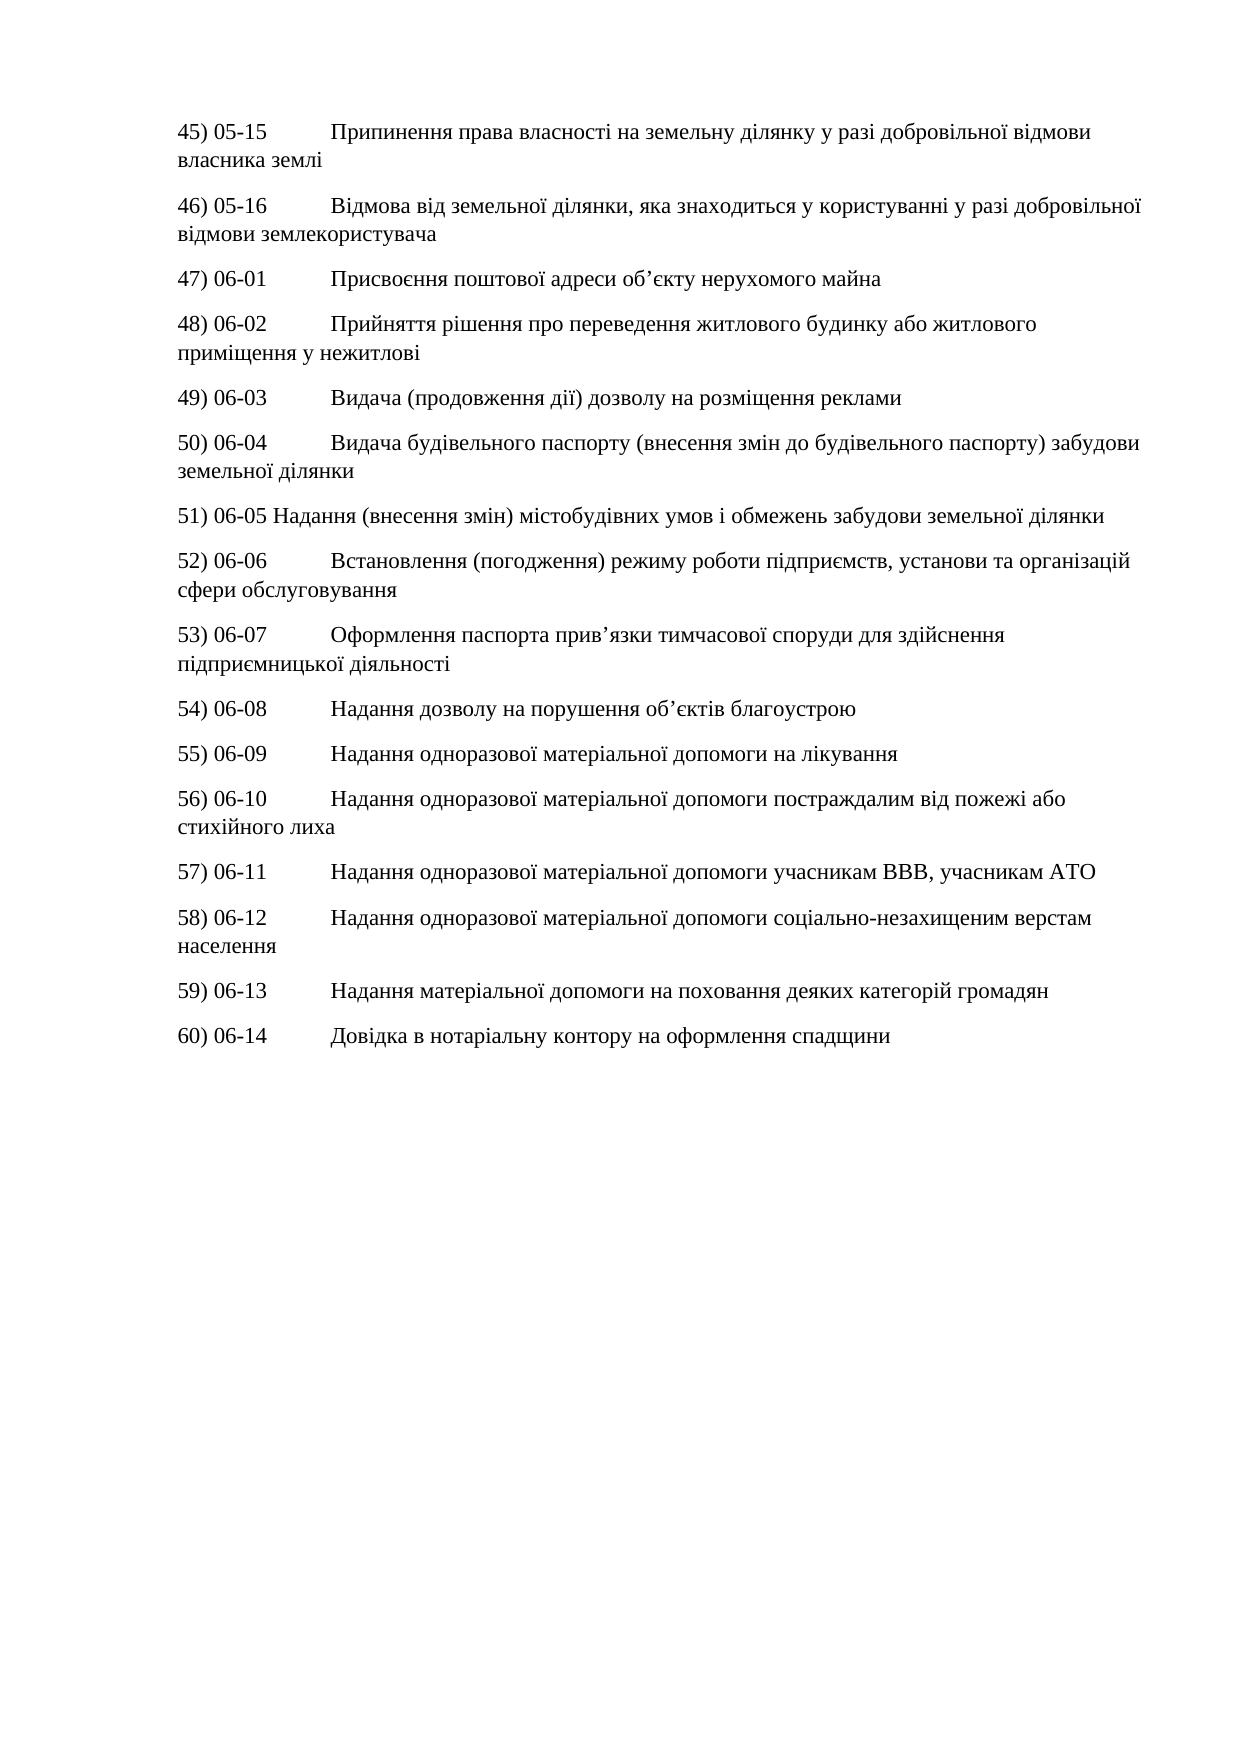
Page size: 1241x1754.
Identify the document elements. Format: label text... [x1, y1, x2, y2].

text 60) 06-14 Довідка в нотаріальну контору на оформлення спадщини [177, 1022, 1152, 1048]
text 45) 05-15 Припинення права власності на земельну ділянку у разі добровільної відмови власника землі [177, 118, 1152, 173]
text 49) 06-03 Видача (продовження дії) дозволу на розміщення реклами [177, 384, 1152, 410]
text 47) 06-01 Присвоєння поштової адреси об’єкту нерухомого майна [177, 265, 1152, 292]
text 46) 05-16 Відмова від земельної ділянки, яка знаходиться у користуванні у разі добровільної відмови землекористувача [177, 192, 1152, 246]
text 56) 06-10 Надання одноразової матеріальної допомоги постраждалим від пожежі або стихійного лиха [177, 785, 1152, 840]
text 53) 06-07 Оформлення паспорта прив’язки тимчасової споруди для здійснення підприємницької діяльності [177, 621, 1152, 676]
text 50) 06-04 Видача будівельного паспорту (внесення змін до будівельного паспорту) забудови земельної ділянки [177, 429, 1152, 484]
text 51) 06-05 Надання (внесення змін) містобудівних умов і обмежень забудови земельної ділянки [177, 502, 1152, 529]
text 55) 06-09 Надання одноразової матеріальної допомоги на лікування [177, 740, 1152, 766]
text 48) 06-02 Прийняття рішення про переведення житлового будинку або житлового приміщення у нежитлові [177, 310, 1152, 365]
text 54) 06-08 Надання дозволу на порушення об’єктів благоустрою [177, 695, 1152, 721]
text 59) 06-13 Надання матеріальної допомоги на поховання деяких категорій громадян [177, 977, 1152, 1003]
text 52) 06-06 Встановлення (погодження) режиму роботи підприємств, установи та організацій сфери обслуговування [177, 548, 1152, 602]
text 58) 06-12 Надання одноразової матеріальної допомоги соціально-незахищеним верстам населення [177, 903, 1152, 958]
text 57) 06-11 Надання одноразової матеріальної допомоги учасникам ВВВ, учасникам АТО [177, 858, 1152, 885]
